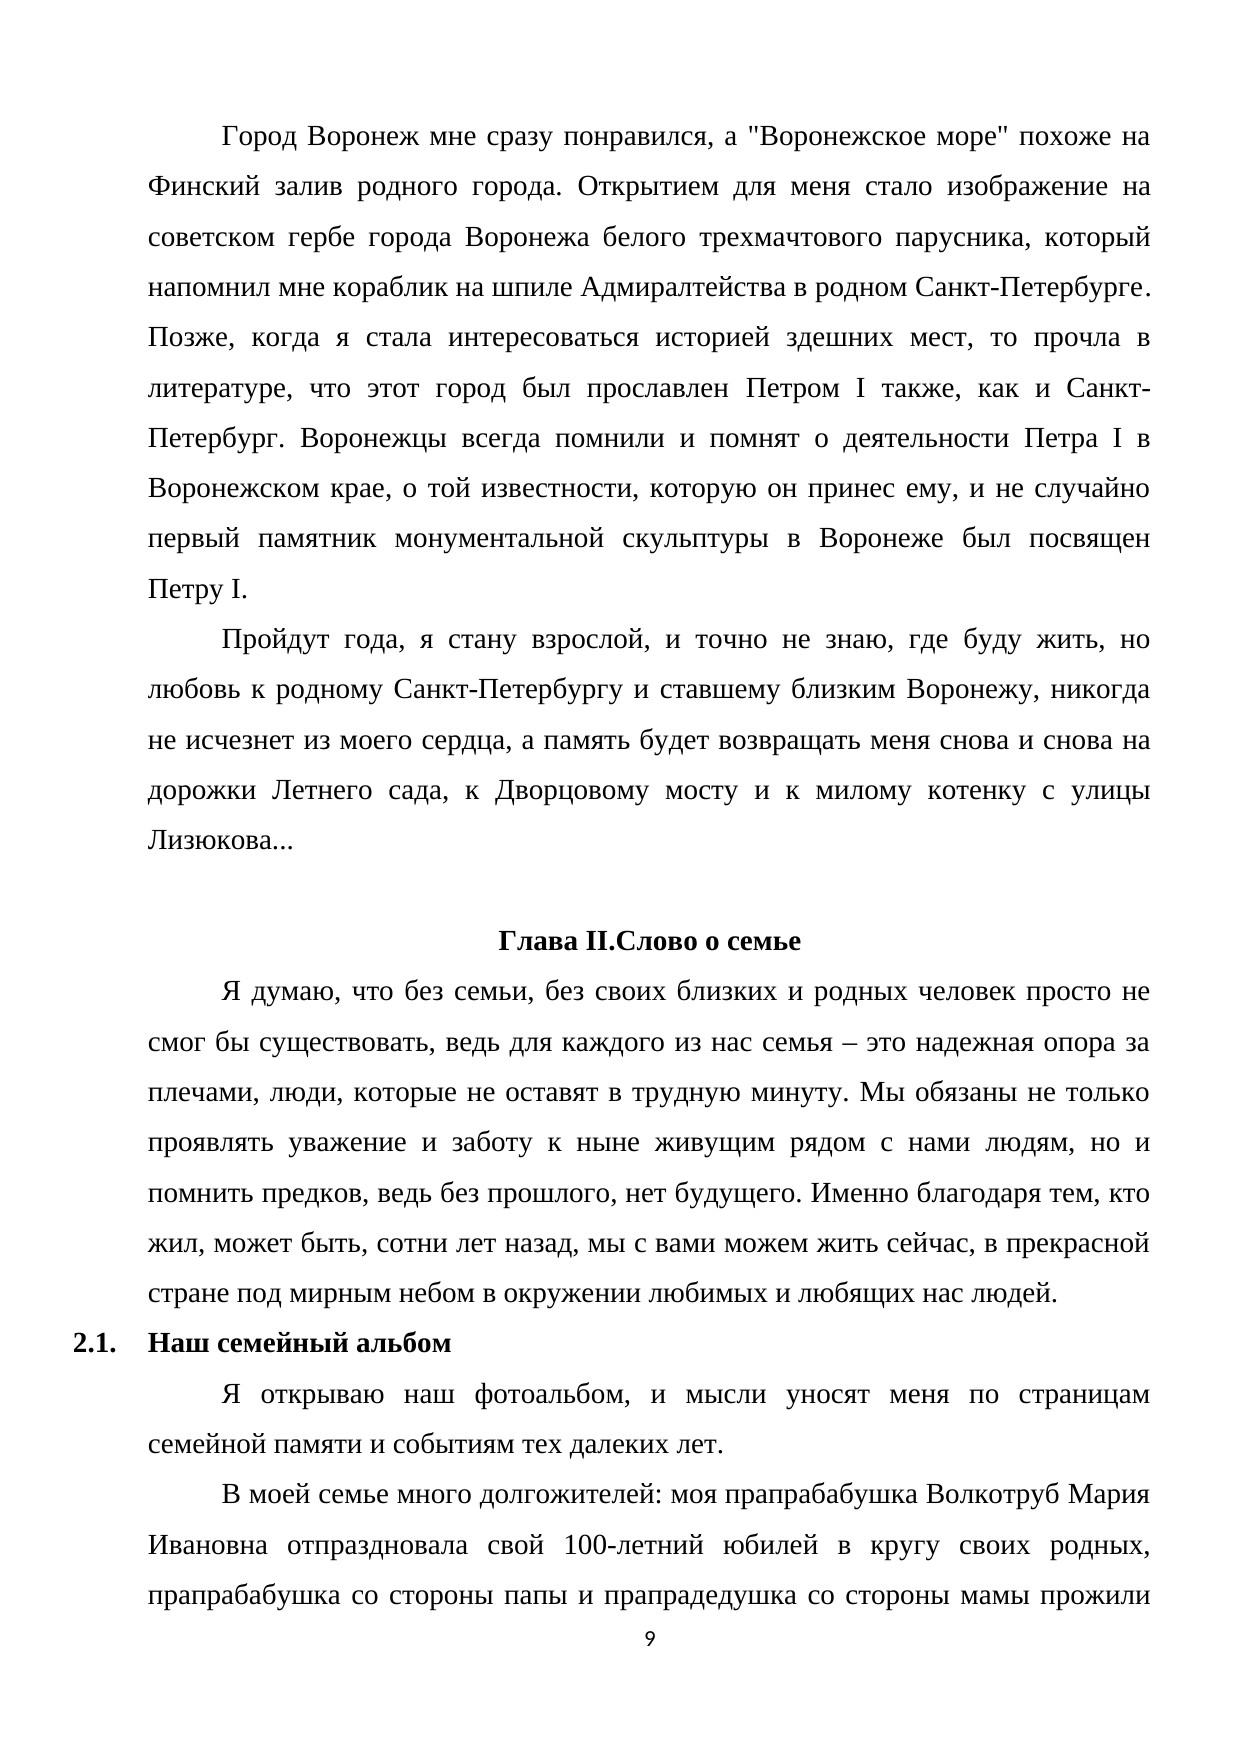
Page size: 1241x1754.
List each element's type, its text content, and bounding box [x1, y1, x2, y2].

text Я открываю наш фотоальбом, и мысли уносят меня по страницам семейной памяти и событиям тех далеких лет. [148, 1376, 1152, 1460]
text Глава II.Слово о семье [148, 923, 1152, 957]
text Город Воронеж мне сразу понравился, а "Воронежское море" похоже на Финский залив родного города. Открытием для меня стало изображение на советском гербе города Воронежа белого трехмачтового парусника, который напомнил мне кораблик на шпиле Адмиралтейства в родном Санкт-Петербурге. Позже, когда я стала интересоваться историей здешних мест, то прочла в литературе, что этот город был прославлен Петром I также, как и Санкт-Петербург. Воронежцы всегда помнили и помнят о деятельности Петра I в Воронежском крае, о той известности, которую он принес ему, и не случайно первый памятник монументальной скульптуры в Воронеже был посвящен Петру I. [148, 118, 1152, 604]
text Пройдут года, я стану взрослой, и точно не знаю, где буду жить, но любовь к родному Санкт-Петербургу и ставшему близким Воронежу, никогда не исчезнет из моего сердца, а память будет возвращать меня снова и снова на дорожки Летнего сада, к Дворцовому мосту и к милому котенку с улицы Лизюкова... [148, 621, 1152, 856]
text Я думаю, что без семьи, без своих близких и родных человек просто не смог бы существовать, ведь для каждого из нас семья – это надежная опора за плечами, люди, которые не оставят в трудную минуту. Мы обязаны не только проявлять уважение и заботу к ныне живущим рядом с нами людям, но и помнить предков, ведь без прошлого, нет будущего. Именно благодаря тем, кто жил, может быть, сотни лет назад, мы с вами можем жить сейчас, в прекрасной стране под мирным небом в окружении любимых и любящих нас людей. [148, 973, 1152, 1309]
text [148, 1477, 1152, 1611]
list Наш семейный альбом [73, 1326, 1152, 1359]
